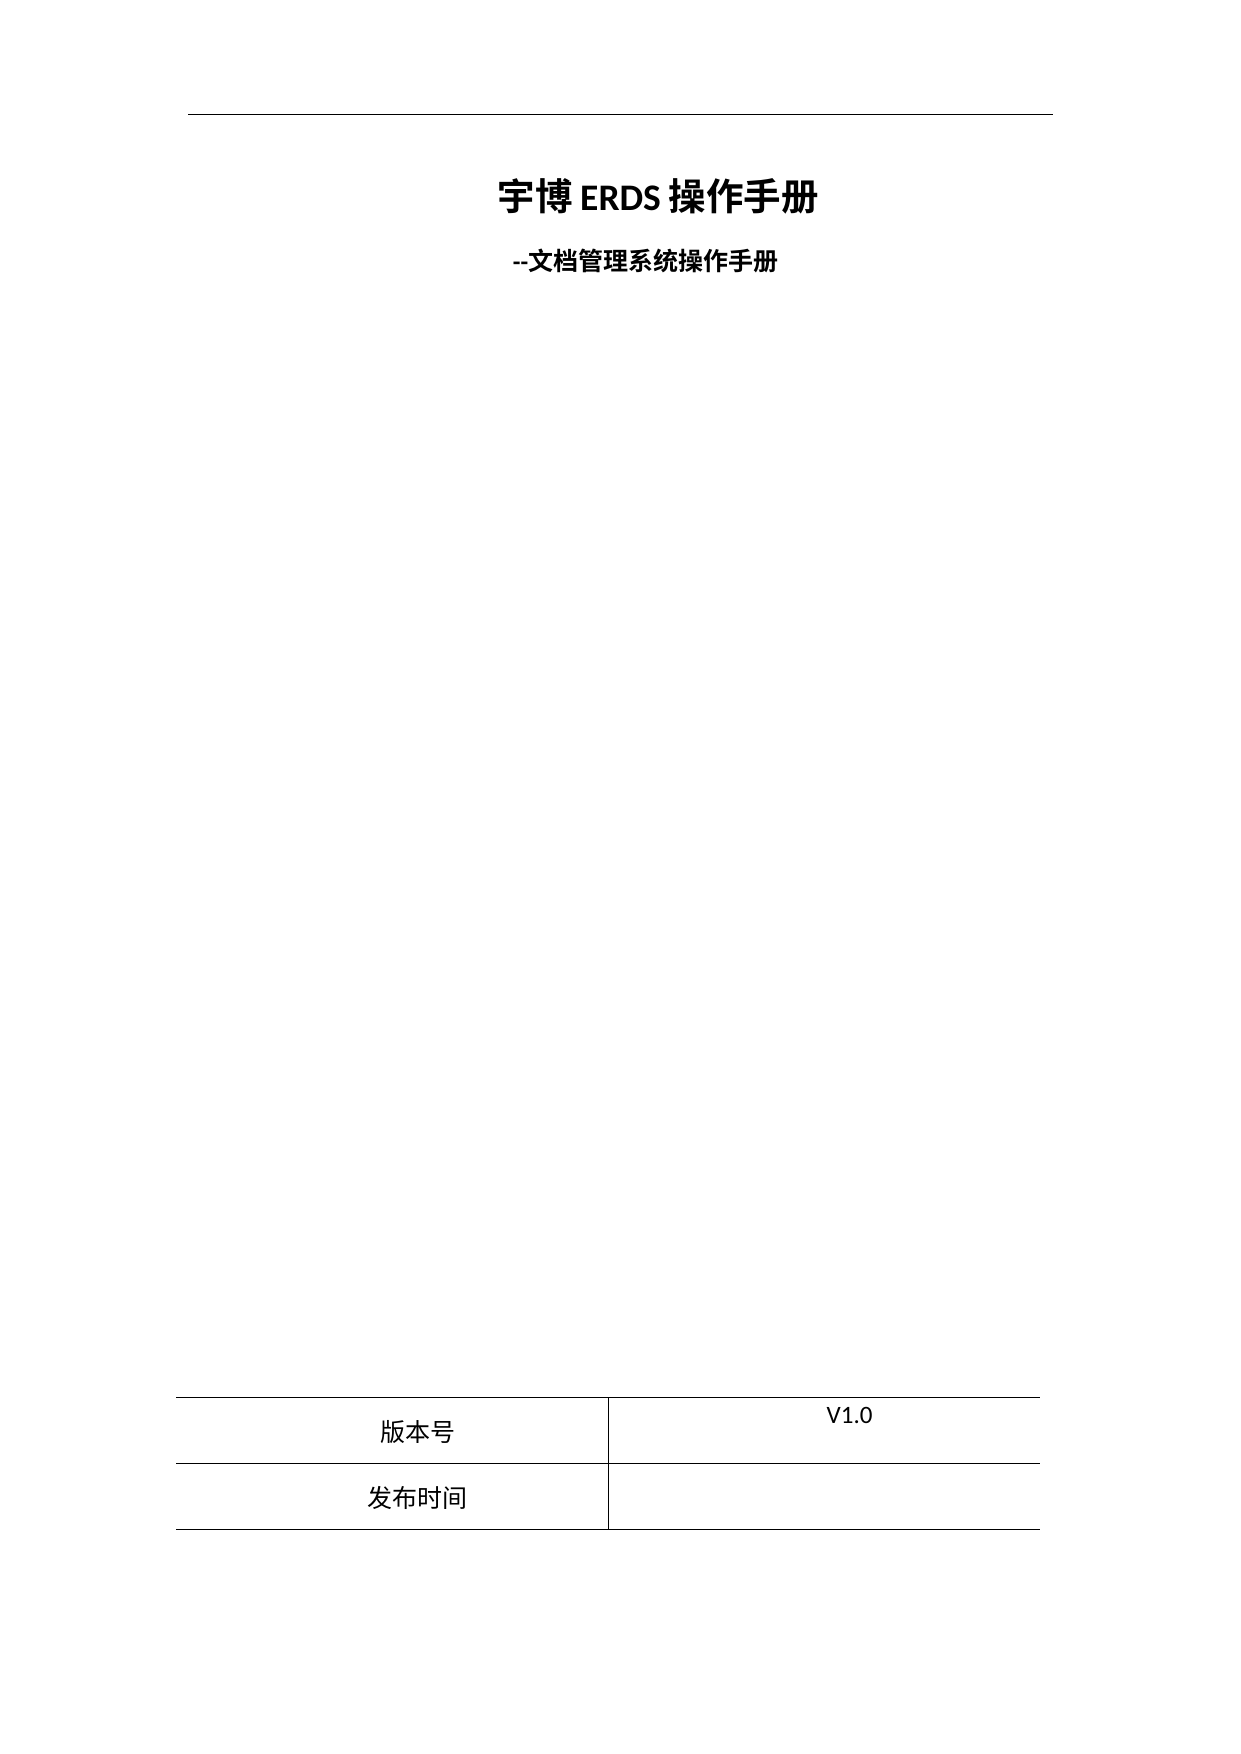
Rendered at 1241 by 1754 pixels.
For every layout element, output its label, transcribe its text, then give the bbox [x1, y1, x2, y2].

text 宇博ERDS操作手册 [187, 162, 1053, 227]
table_header V1.0 [609, 1398, 1040, 1463]
table_header 版本号 [176, 1398, 608, 1463]
text --文档管理系统操作手册 [187, 227, 1053, 292]
table_cell 发布时间 [176, 1464, 608, 1529]
table_cell [609, 1464, 1040, 1529]
